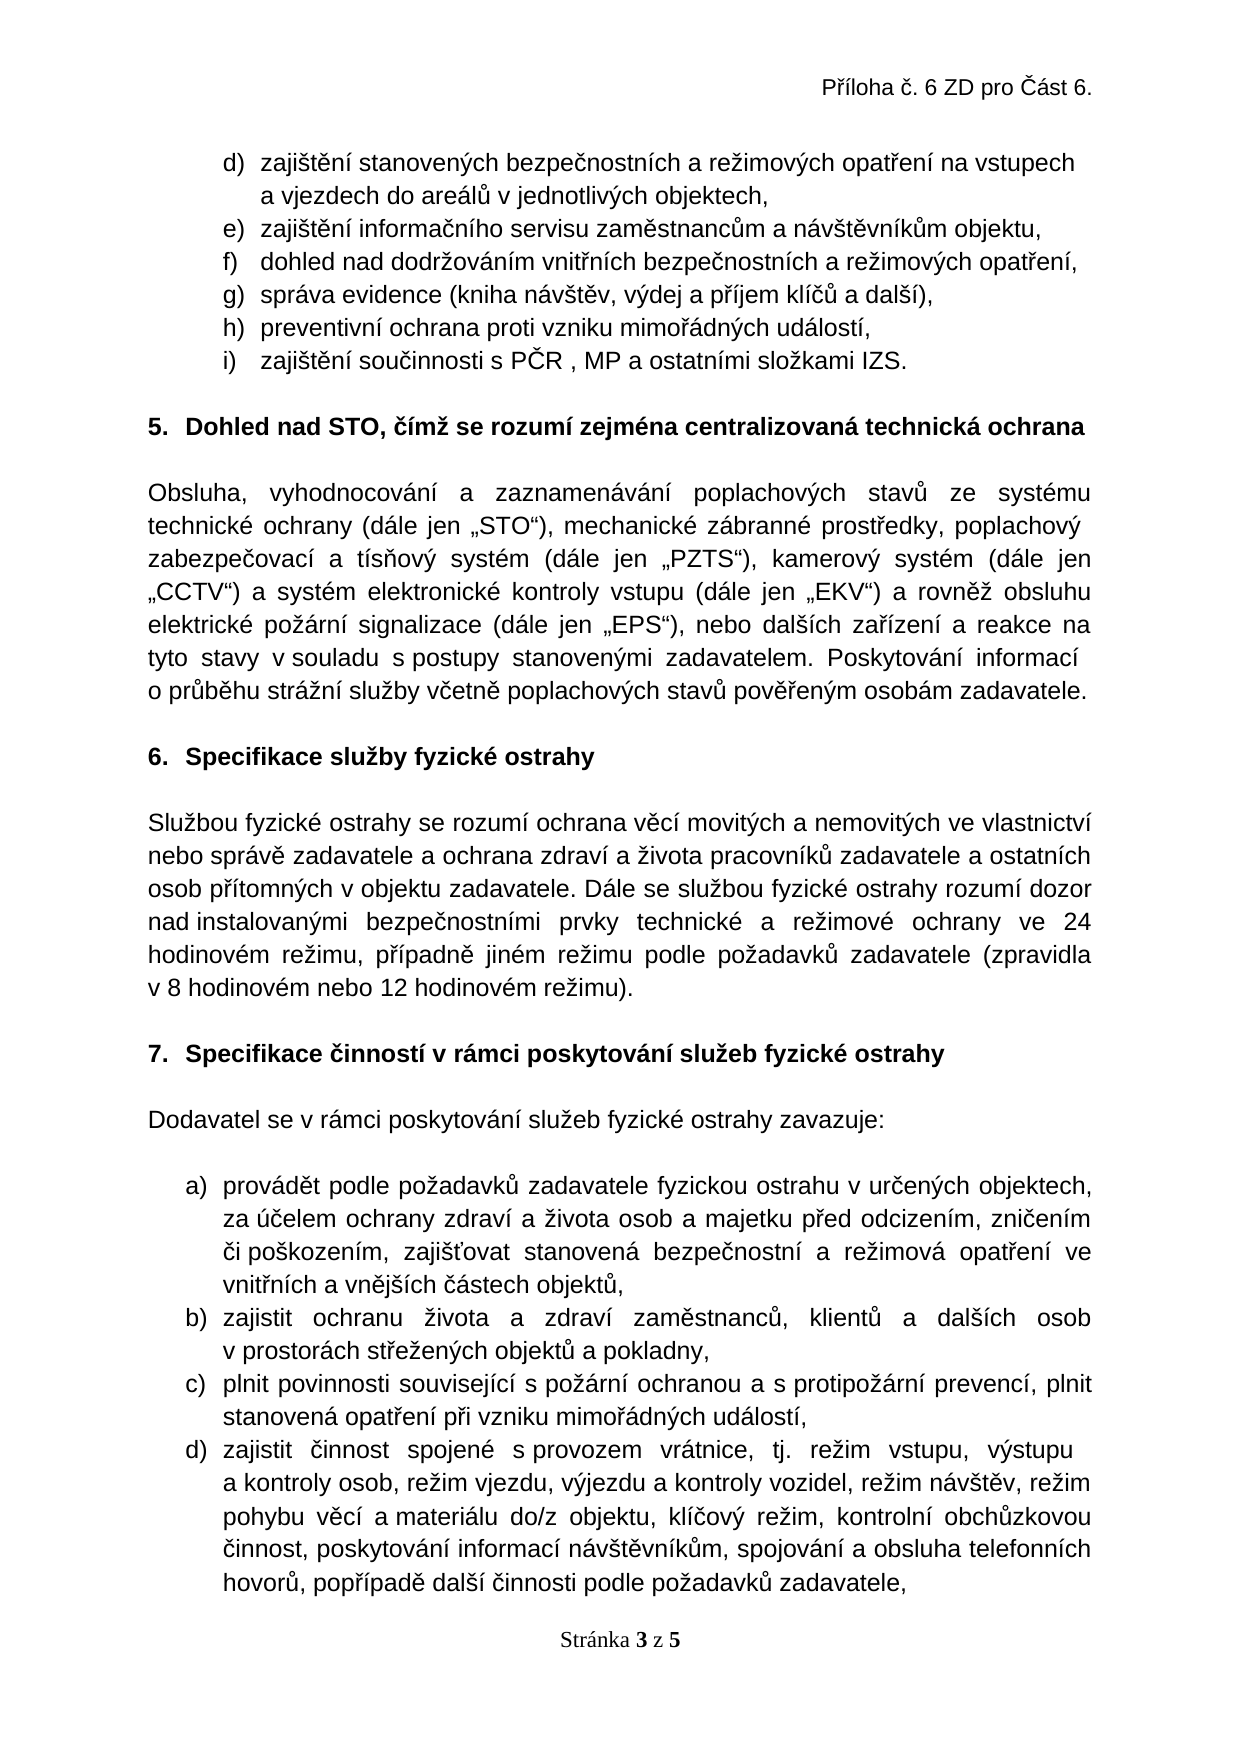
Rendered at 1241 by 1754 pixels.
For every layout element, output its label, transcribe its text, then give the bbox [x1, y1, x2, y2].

list preventivní ochrana proti vzniku mimořádných událostí, [223, 313, 1093, 341]
text Službou fyzické ostrahy se rozumí ochrana věcí movitých a nemovitých ve vlastnictví nebo správě zadavatele a ochrana zdraví a života pracovníků zadavatele a ostatních osob přítomných v objektu zadavatele. Dále se službou fyzické ostrahy rozumí dozor nad instalovanými bezpečnostními prvky technické a režimové ochrany ve 24 hodinovém režimu, případně jiném režimu podle požadavků zadavatele (zpravidla v 8 hodinovém nebo 12 hodinovém režimu). [148, 808, 1093, 1002]
list zajištění stanovených bezpečnostních a režimových opatření na vstupech a vjezdech do areálů v jednotlivých objektech, [223, 148, 1093, 209]
list plnit povinnosti související s požární ochranou a s protipožární prevencí, plnit stanovená opatření při vzniku mimořádných událostí, [185, 1369, 1093, 1431]
list provádět podle požadavků zadavatele fyzickou ostrahu v určených objektech, za účelem ochrany zdraví a života osob a majetku před odcizením, zničením či poškozením, zajišťovat stanovená bezpečnostní a režimová opatření ve vnitřních a vnějších částech objektů, [185, 1171, 1093, 1299]
list Dohled nad STO, čímž se rozumí zejména centralizovaná technická ochrana [148, 412, 1093, 441]
list zajistit činnost spojené s provozem vrátnice, tj. režim vstupu, výstupu a kontroly osob, režim vjezdu, výjezdu a kontroly vozidel, režim návštěv, režim pohybu věcí a materiálu do/z objektu, klíčový režim, kontrolní obchůzkovou činnost, poskytování informací návštěvníkům, spojování a obsluha telefonních hovorů, popřípadě další činnosti podle požadavků zadavatele, [185, 1435, 1093, 1596]
text Dodavatel se v rámci poskytování služeb fyzické ostrahy zavazuje: [148, 1105, 1093, 1134]
list dohled nad dodržováním vnitřních bezpečnostních a režimových opatření, [223, 247, 1093, 275]
list zajištění součinnosti s PČR , MP a ostatními složkami IZS. [223, 346, 1093, 374]
list Specifikace činností v rámci poskytování služeb fyzické ostrahy [148, 1039, 1093, 1068]
list správa evidence (kniha návštěv, výdej a příjem klíčů a další), [223, 280, 1093, 308]
list zajištění informačního servisu zaměstnancům a návštěvníkům objektu, [223, 214, 1093, 242]
text Obsluha, vyhodnocování a zaznamenávání poplachových stavů ze systému technické ochrany (dále jen „STO“), mechanické zábranné prostředky, poplachový zabezpečovací a tísňový systém (dále jen „PZTS“), kamerový systém (dále jen „CCTV“) a systém elektronické kontroly vstupu (dále jen „EKV“) a rovněž obsluhu elektrické požární signalizace (dále jen „EPS“), nebo dalších zařízení a reakce na tyto stavy v souladu s postupy stanovenými zadavatelem. Poskytování informací o průběhu strážní služby včetně poplachových stavů pověřeným osobám zadavatele. [148, 478, 1093, 705]
list zajistit ochranu života a zdraví zaměstnanců, klientů a dalších osob v prostorách střežených objektů a pokladny, [185, 1303, 1093, 1365]
list Specifikace služby fyzické ostrahy [148, 742, 1093, 771]
